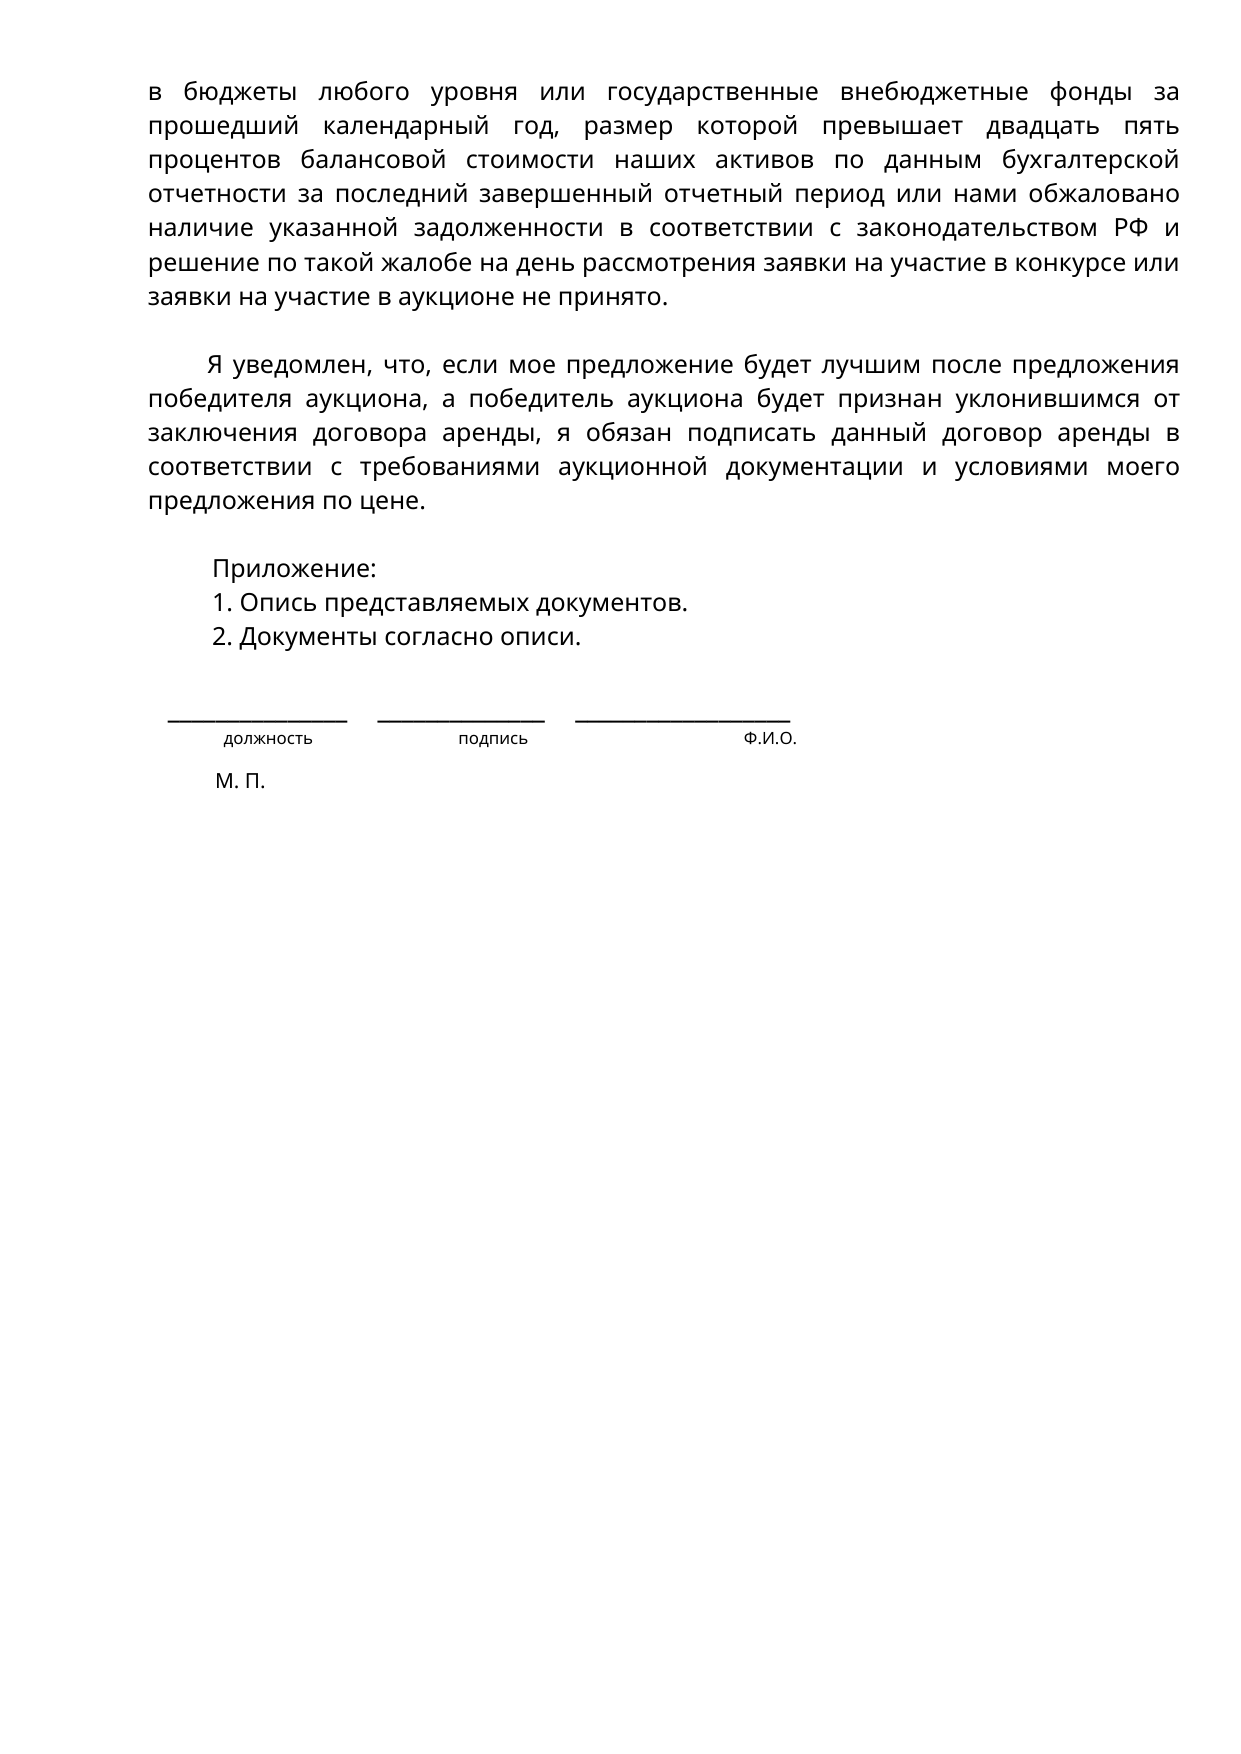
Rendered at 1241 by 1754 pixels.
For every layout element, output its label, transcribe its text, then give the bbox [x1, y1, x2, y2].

text 2. Документы согласно описи. [118, 619, 1137, 653]
text М. П. [215, 766, 1137, 795]
text должность подпись Ф.И.О. [118, 727, 1137, 766]
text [148, 74, 1181, 312]
text _______________ ______________ __________________ [148, 687, 1137, 727]
text 1. Опись представляемых документов. [118, 585, 1137, 619]
text Приложение: [118, 551, 1137, 585]
text Я уведомлен, что, если мое предложение будет лучшим после предложения победителя аукциона, а победитель аукциона будет признан уклонившимся от заключения договора аренды, я обязан подписать данный договор аренды в соответствии с требованиями аукционной документации и условиями моего предложения по цене. [148, 346, 1181, 517]
